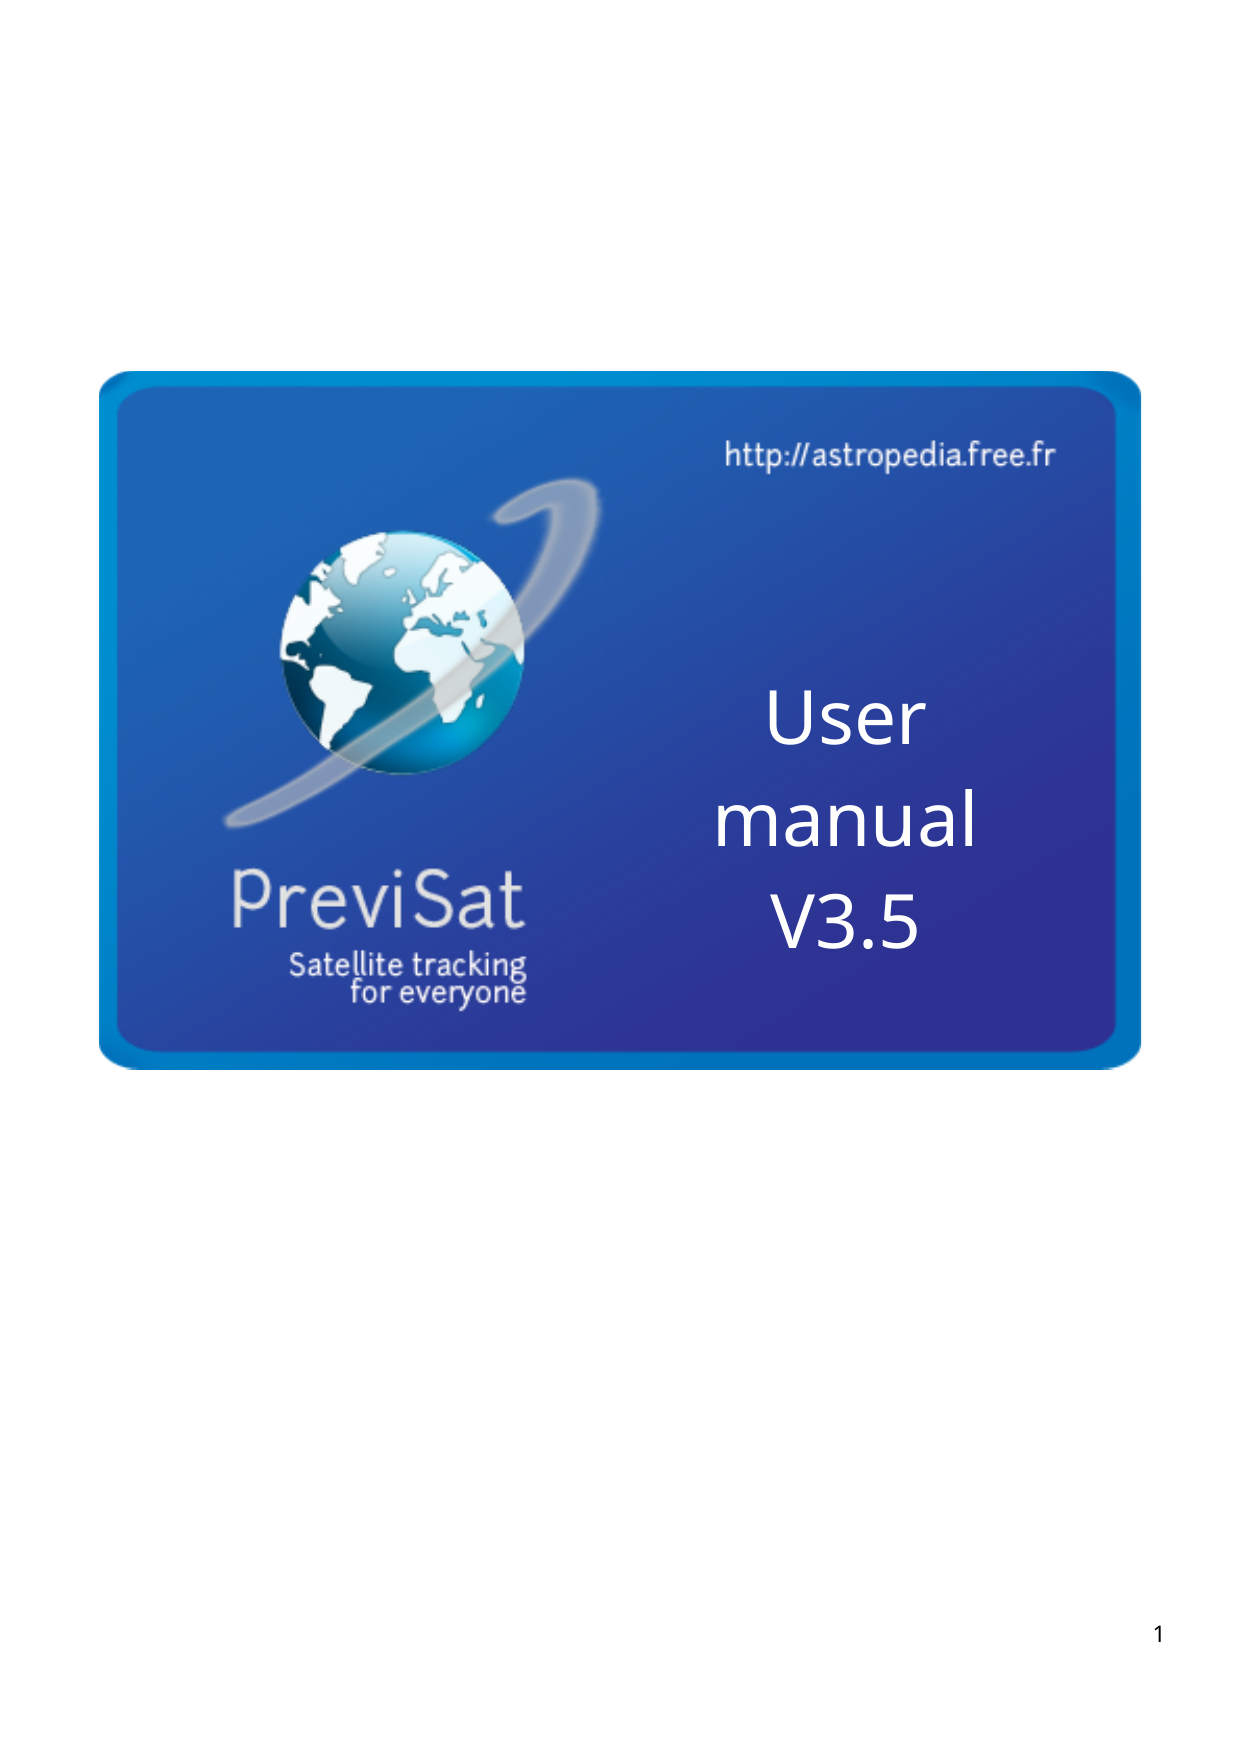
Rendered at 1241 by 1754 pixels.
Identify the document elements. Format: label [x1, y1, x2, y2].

picture [99, 371, 127, 395]
picture [99, 371, 1142, 1070]
